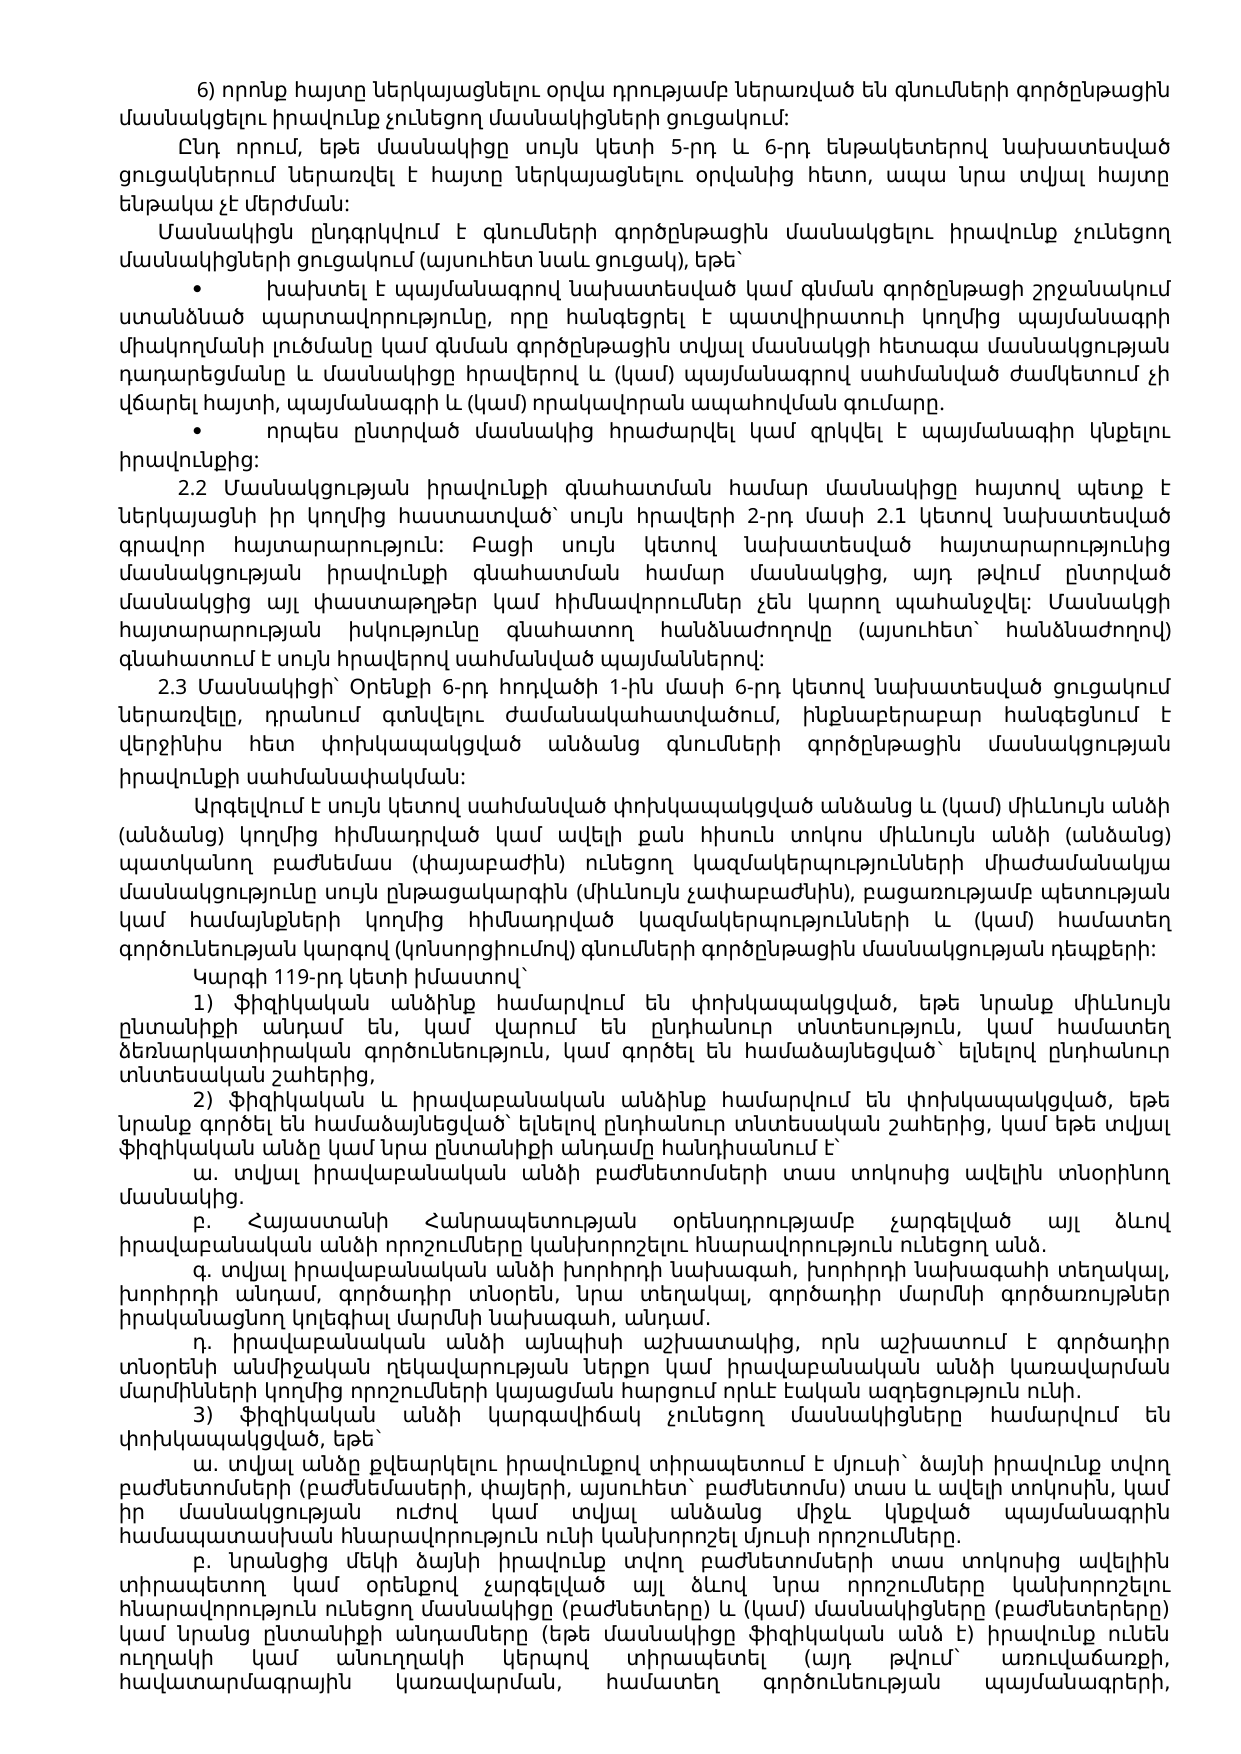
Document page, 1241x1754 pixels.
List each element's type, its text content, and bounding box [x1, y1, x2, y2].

text դ. իրավաբանական անձի այնպիսի աշխատակից, որն աշխատում է գործադիր տնօրենի անմիջական ղեկավարության ներքո կամ իրավաբանական անձի կառավարման մարմինների կողմից որոշումների կայացման հարցում որևէ էական ազդեցություն ունի. [118, 1330, 1171, 1403]
list որպես ընտրված մասնակից հրաժարվել կամ զրկվել է պայմանագիր կնքելու իրավունքից: [118, 416, 1171, 473]
text Ընդ որում, եթե մասնակիցը սույն կետի 5-րդ և 6-րդ ենթակետերով նախատեսված ցուցակներում ներառվել է հայտը ներկայացնելու օրվանից հետո, ապա նրա տվյալ հայտը ենթակա չէ մերժման: [118, 132, 1171, 217]
text 2.2 Մասնակցության իրավունքի գնահատման համար մասնակիցը հայտով պետք է ներկայացնի իր կողմից հաստատված` սույն հրավերի 2-րդ մասի 2.1 կետով նախատեսված գրավոր հայտարարություն: Բացի սույն կետով նախատեսված հայտարարությունից մասնակցության իրավունքի գնահատման համար մասնակցից, այդ թվում ընտրված մասնակցից այլ փաստաթղթեր կամ հիմնավորումներ չեն կարող պահանջվել: Մասնակցի հայտարարության իսկությունը գնահատող հանձնաժողովը (այսուհետ` հանձնաժողով) գնահատում է սույն հրավերով սահմանված պայմաններով: [118, 473, 1171, 672]
text 1) ֆիզիկական անձինք համարվում են փոխկապակցված, եթե նրանք միևնույն ընտանիքի անդամ են, կամ վարում են ընդհանուր տնտեսություն, կամ համատեղ ձեռնարկատիրական գործունեություն, կամ գործել են համաձայնեցված` ելնելով ընդհանուր տնտեսական շահերից, [118, 991, 1171, 1088]
text Կարգի 119-րդ կետի իմաստով` [118, 962, 1171, 991]
text Մասնակիցն ընդգրկվում է գնումների գործընթացին մասնակցելու իրավունք չունեցող մասնակիցների ցուցակում (այսուհետ նաև ցուցակ), եթե` [118, 217, 1171, 274]
text 3) ֆիզիկական անձի կարգավիճակ չունեցող մասնակիցները համարվում են փոխկապակցված, եթե` [118, 1403, 1171, 1452]
text 2.3 Մասնակիցի՝ Օրենքի 6-րդ հոդվածի 1-ին մասի 6-րդ կետով նախատեսված ցուցակում ներառվելը, դրանում գտնվելու ժամանակահատվածում, ինքնաբերաբար հանգեցնում է վերջինիս հետ փոխկապակցված անձանց գնումների գործընթացին մասնակցության իրավունքի սահմանափակման: [118, 672, 1171, 792]
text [118, 1549, 1171, 1694]
text 2) ֆիզիկական և իրավաբանական անձինք համարվում են փոխկապակցված, եթե նրանք գործել են համաձայնեցված՝ ելնելով ընդհանուր տնտեսական շահերից, կամ եթե տվյալ ֆիզիկական անձը կամ նրա ընտանիքի անդամը հանդիսանում է՝ [118, 1088, 1171, 1161]
text ա. տվյալ անձը քվեարկելու իրավունքով տիրապետում է մյուսի` ձայնի իրավունք տվող բաժնետոմսերի (բաժնեմասերի, փայերի, այսուհետ` բաժնետոմս) տաս և ավելի տոկոսին, կամ իր մասնակցության ուժով կամ տվյալ անձանց միջև կնքված պայմանագրին համապատասխան հնարավորություն ունի կանխորոշել մյուսի որոշումները. [118, 1452, 1171, 1549]
text բ. Հայաստանի Հանրապետության օրենսդրությամբ չարգելված այլ ձևով իրավաբանական անձի որոշումները կանխորոշելու հնարավորություն ունեցող անձ. [118, 1209, 1171, 1258]
list խախտել է պայմանագրով նախատեսված կամ գնման գործընթացի շրջանակում ստանձնած պարտավորությունը, որը հանգեցրել է պատվիրատուի կողմից պայմանագրի միակողմանի լուծմանը կամ գնման գործընթացին տվյալ մասնակցի հետագա մասնակցության դադարեցմանը և մասնակիցը հրավերով և (կամ) պայմանագրով սահմանված ժամկետում չի վճարել հայտի, պայմանագրի և (կամ) որակավորան ապահովման գումարը. [118, 274, 1171, 416]
text ա. տվյալ իրավաբանական անձի բաժնետոմսերի տաս տոկոսից ավելին տնօրինող մասնակից. [118, 1161, 1171, 1209]
text 6) որոնք հայտը ներկայացնելու օրվա դրությամբ ներառված են գնումների գործընթացին մասնակցելու իրավունք չունեցող մասնակիցների ցուցակում: [118, 75, 1171, 132]
text գ. տվյալ իրավաբանական անձի խորհրդի նախագահ, խորհրդի նախագահի տեղակալ, խորհրդի անդամ, գործադիր տնօրեն, նրա տեղակալ, գործադիր մարմնի գործառույթներ իրականացնող կոլեգիալ մարմնի նախագահ, անդամ. [118, 1258, 1171, 1330]
text Արգելվում է սույն կետով սահմանված փոխկապակցված անձանց և (կամ) միևնույն անձի (անձանց) կողմից հիմնադրված կամ ավելի քան հիսուն տոկոս միևնույն անձի (անձանց) պատկանող բաժնեմաս (փայաբաժին) ունեցող կազմակերպությունների միաժամանակյա մասնակցությունը սույն ընթացակարգին (միևնույն չափաբաժնին), բացառությամբ պետության կամ համայնքների կողմից հիմնադրված կազմակերպությունների և (կամ) համատեղ գործունեության կարգով (կոնսորցիումով) գնումների գործընթացին մասնակցության դեպքերի: [118, 792, 1171, 962]
